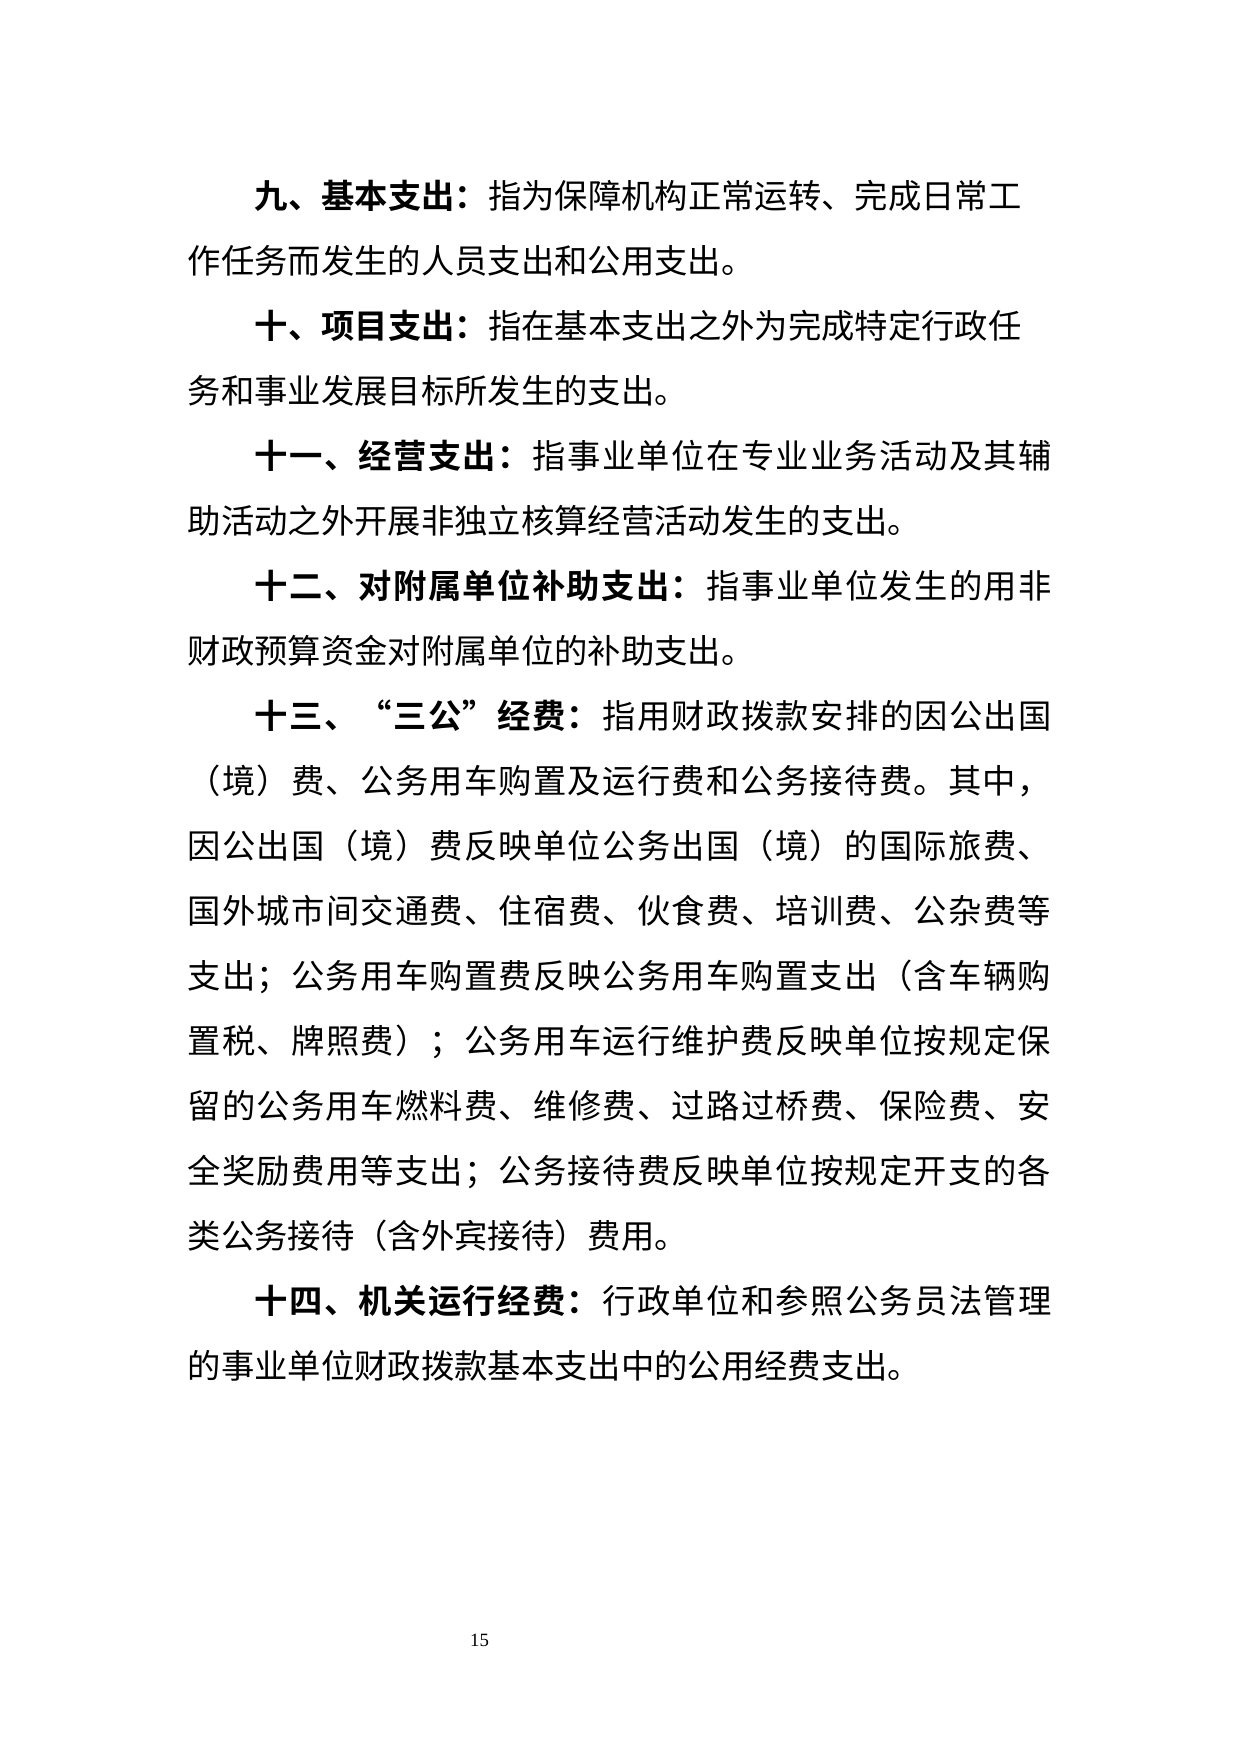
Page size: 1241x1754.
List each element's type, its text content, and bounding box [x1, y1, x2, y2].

text 十二、对附属单位补助支出：指事业单位发生的用非财政预算资金对附属单位的补助支出。 [187, 552, 1053, 682]
text 九、基本支出：指为保障机构正常运转、完成日常工作任务而发生的人员支出和公用支出。 [187, 162, 1053, 292]
text 十、项目支出：指在基本支出之外为完成特定行政任务和事业发展目标所发生的支出。 [187, 292, 1053, 422]
text 十一、经营支出：指事业单位在专业业务活动及其辅助活动之外开展非独立核算经营活动发生的支出。 [187, 422, 1053, 552]
text 十三、“三公”经费：指用财政拨款安排的因公出国（境）费、公务用车购置及运行费和公务接待费。其中，因公出国（境）费反映单位公务出国（境）的国际旅费、国外城市间交通费、住宿费、伙食费、培训费、公杂费等支出；公务用车购置费反映公务用车购置支出（含车辆购置税、牌照费）；公务用车运行维护费反映单位按规定保留的公务用车燃料费、维修费、过路过桥费、保险费、安全奖励费用等支出；公务接待费反映单位按规定开支的各类公务接待（含外宾接待）费用。 [187, 682, 1053, 1267]
text 十四、机关运行经费：行政单位和参照公务员法管理的事业单位财政拨款基本支出中的公用经费支出。 [187, 1267, 1053, 1397]
